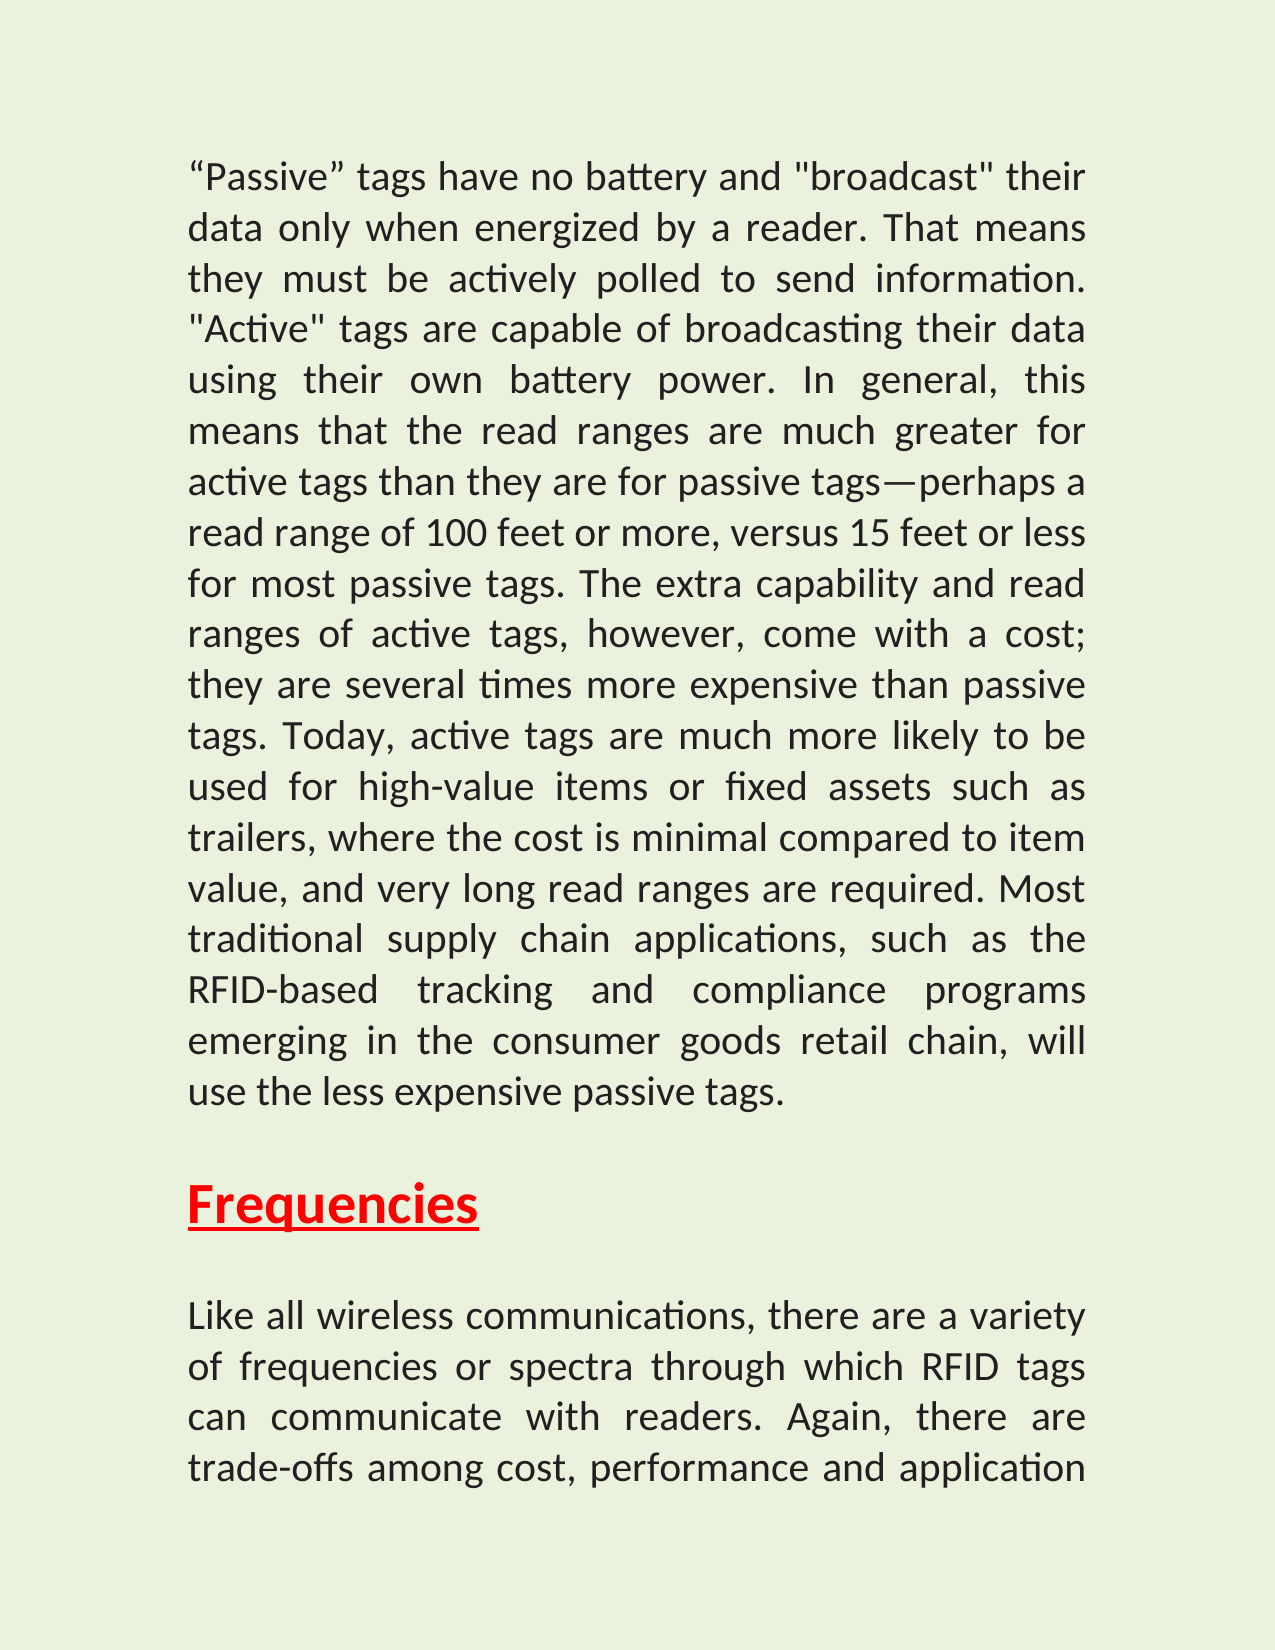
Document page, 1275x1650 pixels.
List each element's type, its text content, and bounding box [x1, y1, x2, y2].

text “Passive” tags have no battery and "broadcast" their data only when energized by a reader. That means they must be actively polled to send information. "Active" tags are capable of broadcasting their data using their own battery power. In general, this means that the read ranges are much greater for active tags than they are for passive tags—perhaps a read range of 100 feet or more, versus 15 feet or less for most passive tags. The extra capability and read ranges of active tags, however, come with a cost; they are several times more expensive than passive tags. Today, active tags are much more likely to be used for high-value items or fixed assets such as trailers, where the cost is minimal compared to item value, and very long read ranges are required. Most traditional supply chain applications, such as the RFID-based tracking and compliance programs emerging in the consumer goods retail chain, will use the less expensive passive tags. [187, 150, 1087, 1116]
text Frequencies [187, 1167, 1087, 1238]
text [187, 1289, 1087, 1492]
